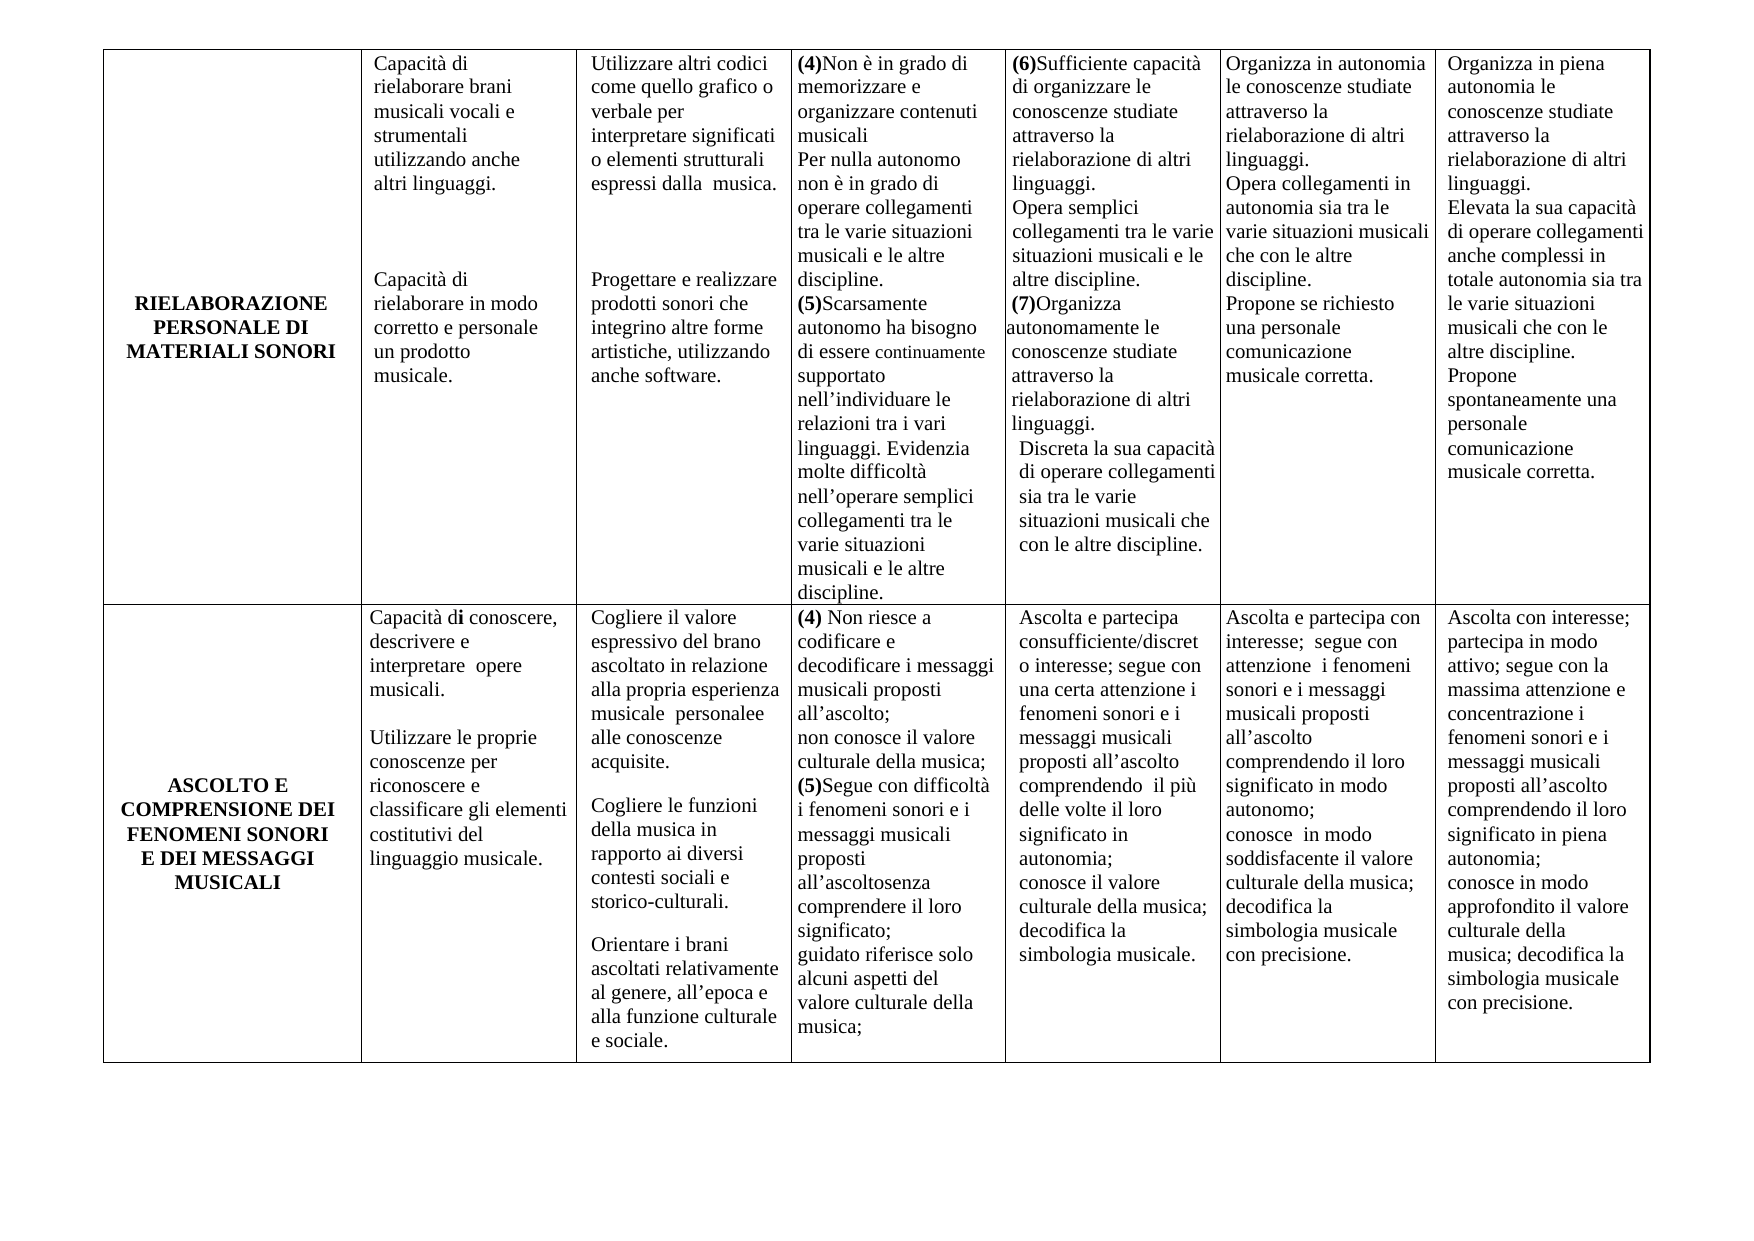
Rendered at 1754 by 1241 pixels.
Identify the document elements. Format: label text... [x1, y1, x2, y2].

table_cell Cogliere il valore espressivo del brano ascoltato in relazione alla propria esperienza musicale personalee alle conoscenze acquisite. Cogliere le funzioni della musica in rapporto ai diversi contesti sociali e storico-culturali. Orientare i brani ascoltati relativamente al genere, all’epoca e alla funzione culturale e sociale. [577, 605, 791, 1062]
table_header Capacità di rielaborare brani musicali vocali e strumentali utilizzando anche altri linguaggi. Capacità di rielaborare in modo corretto e personale un prodotto musicale. [362, 50, 576, 604]
table_cell Ascolta e partecipa con interesse; segue con attenzione i fenomeni sonori e i messaggi musicali proposti all’ascolto comprendendo il loro significato in modo autonomo; conosce in modo soddisfacente il valore culturale della musica; decodifica la simbologia musicale con precisione. [1221, 605, 1435, 1062]
table_header Organizza in autonomia le conoscenze studiate attraverso la rielaborazione di altri linguaggi. Opera collegamenti in autonomia sia tra le varie situazioni musicali che con le altre discipline. Propone se richiesto una personale comunicazione musicale corretta. [1221, 50, 1435, 604]
table_cell Capacità di conoscere, descrivere e interpretare opere musicali. Utilizzare le proprie conoscenze per riconoscere e classificare gli elementi costitutivi del linguaggio musicale. [362, 605, 576, 1062]
table_cell Ascolta con interesse; partecipa in modo attivo; segue con la massima attenzione e concentrazione i fenomeni sonori e i messaggi musicali proposti all’ascolto comprendendo il loro significato in piena autonomia; conosce in modo approfondito il valore culturale della musica; decodifica la simbologia musicale con precisione. [1436, 605, 1649, 1062]
table_cell Ascolta e partecipa consufficiente/discreto interesse; segue con una certa attenzione i fenomeni sonori e i messaggi musicali proposti all’ascolto comprendendo il più delle volte il loro significato in autonomia; conosce il valore culturale della musica; decodifica la simbologia musicale. [1006, 605, 1220, 1062]
table_cell ASCOLTO E COMPRENSIONE DEI FENOMENI SONORI E DEI MESSAGGI MUSICALI [104, 605, 361, 1062]
table_header RIELABORAZIONE PERSONALE DI MATERIALI SONORI [104, 50, 361, 604]
table_header Organizza in piena autonomia le conoscenze studiate attraverso la rielaborazione di altri linguaggi. Elevata la sua capacità di operare collegamenti anche complessi in totale autonomia sia tra le varie situazioni musicali che con le altre discipline. Propone spontaneamente una personale comunicazione musicale corretta. [1436, 50, 1649, 604]
table_header Utilizzare altri codici come quello grafico o verbale per interpretare significati o elementi strutturali espressi dalla musica. Progettare e realizzare prodotti sonori che integrino altre forme artistiche, utilizzando anche software. [577, 50, 791, 604]
table_header (6)Sufficiente capacità di organizzare le conoscenze studiate attraverso la rielaborazione di altri linguaggi. Opera semplici collegamenti tra le varie situazioni musicali e le altre discipline. (7)Organizza autonomamente le conoscenze studiate attraverso la rielaborazione di altri linguaggi. Discreta la sua capacità di operare collegamenti sia tra le varie situazioni musicali che con le altre discipline. [1006, 50, 1220, 604]
table_header (4)Non è in grado di memorizzare e organizzare contenuti musicali Per nulla autonomo non è in grado di operare collegamenti tra le varie situazioni musicali e le altre discipline. (5)Scarsamente autonomo ha bisogno di essere continuamente supportato nell’individuare le relazioni tra i vari linguaggi. Evidenzia molte difficoltà nell’operare semplici collegamenti tra le varie situazioni musicali e le altre discipline. [792, 50, 1005, 604]
table_cell (4) Non riesce a codificare e decodificare i messaggi musicali proposti all’ascolto; non conosce il valore culturale della musica; (5)Segue con difficoltà i fenomeni sonori e i messaggi musicali proposti all’ascoltosenza comprendere il loro significato; guidato riferisce solo alcuni aspetti del valore culturale della musica; [792, 605, 1005, 1062]
